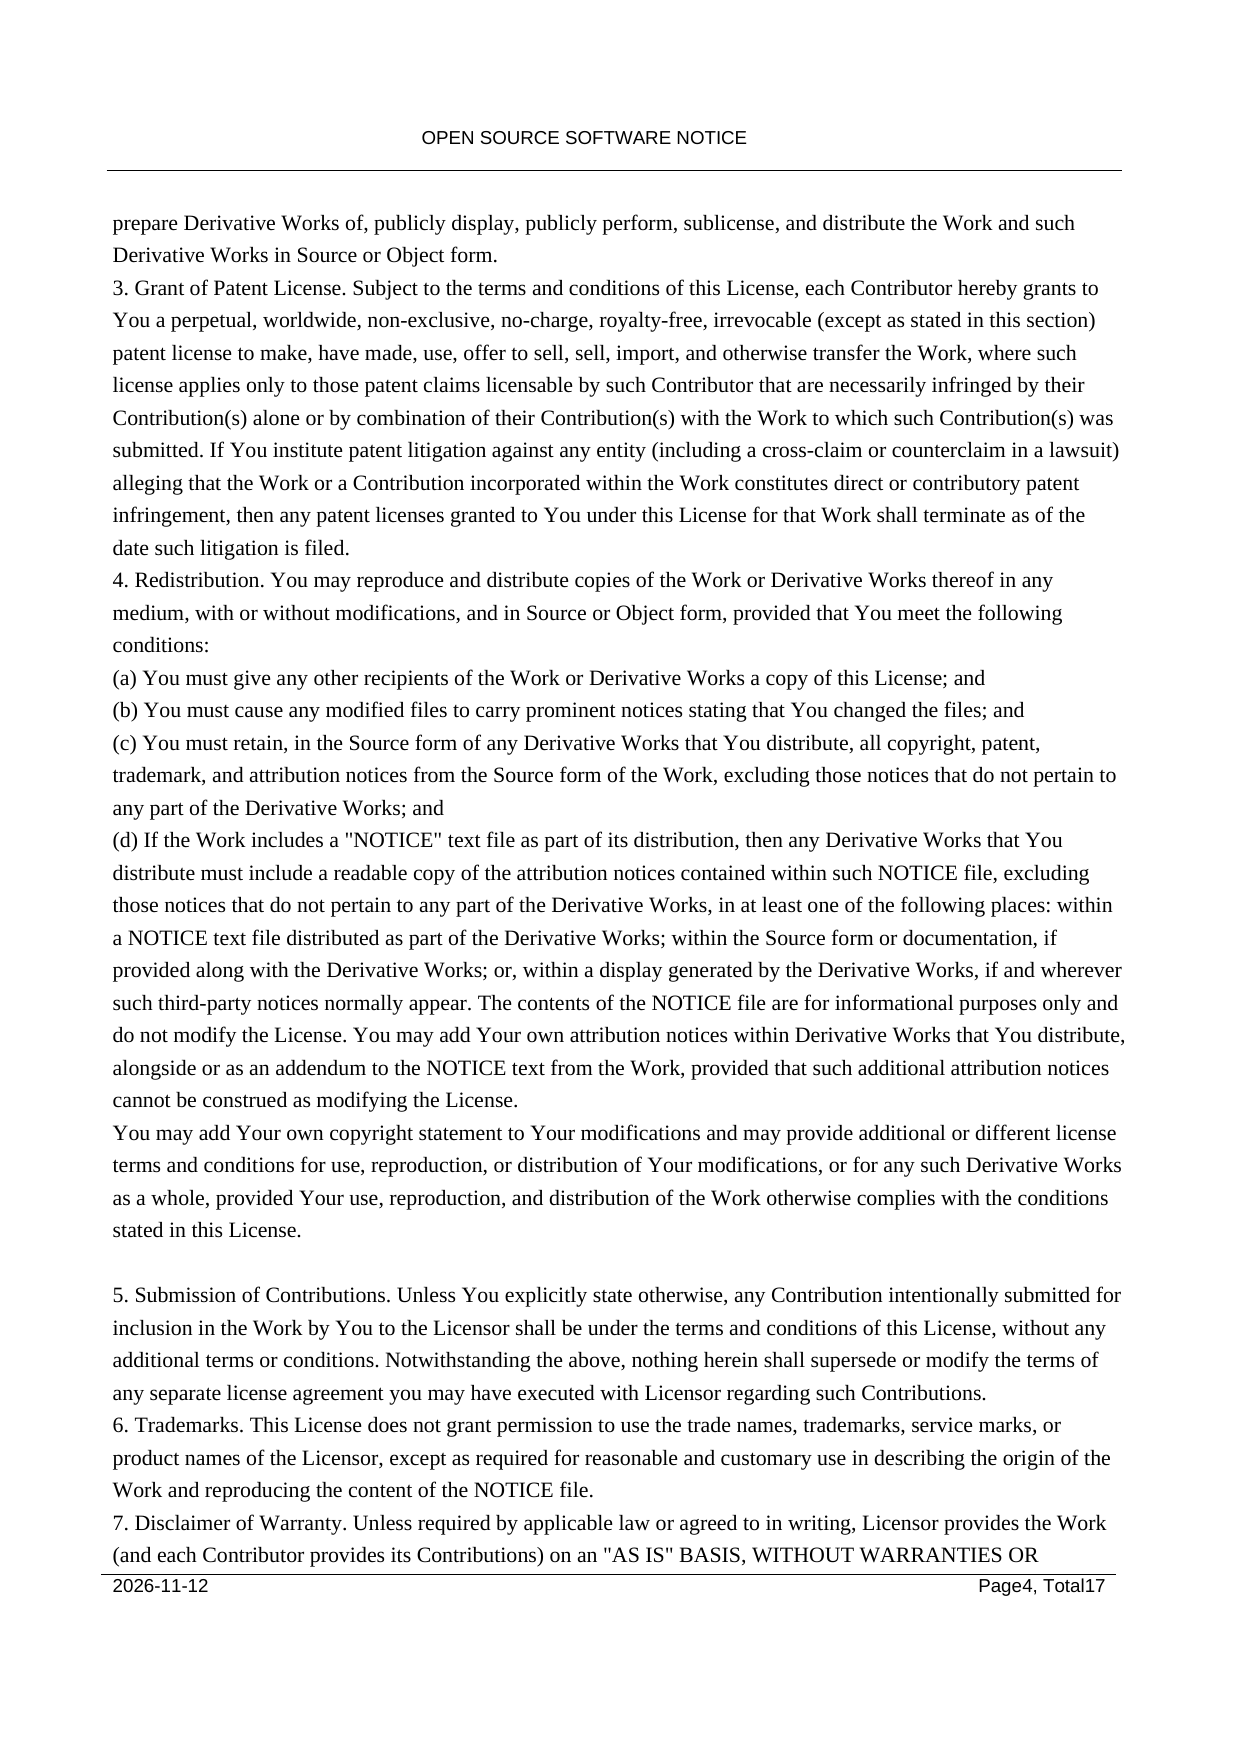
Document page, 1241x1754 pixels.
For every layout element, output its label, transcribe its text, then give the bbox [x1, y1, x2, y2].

text (b) You must cause any modified files to carry prominent notices stating that You changed the files; and [112, 694, 1128, 726]
text (a) You must give any other recipients of the Work or Derivative Works a copy of this License; and [112, 661, 1128, 694]
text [112, 1506, 1128, 1571]
text 6. Trademarks. This License does not grant permission to use the trade names, trademarks, service marks, or product names of the Licensor, except as required for reasonable and customary use in describing the origin of the Work and reproducing the content of the NOTICE file. [112, 1409, 1128, 1506]
text 3. Grant of Patent License. Subject to the terms and conditions of this License, each Contributor hereby grants to You a perpetual, worldwide, non-exclusive, no-charge, royalty-free, irrevocable (except as stated in this section) patent license to make, have made, use, offer to sell, sell, import, and otherwise transfer the Work, where such license applies only to those patent claims licensable by such Contributor that are necessarily infringed by their Contribution(s) alone or by combination of their Contribution(s) with the Work to which such Contribution(s) was submitted. If You institute patent litigation against any entity (including a cross-claim or counterclaim in a lawsuit) alleging that the Work or a Contribution incorporated within the Work constitutes direct or contributory patent infringement, then any patent licenses granted to You under this License for that Work shall terminate as of the date such litigation is filed. [112, 271, 1128, 564]
text You may add Your own copyright statement to Your modifications and may provide additional or different license terms and conditions for use, reproduction, or distribution of Your modifications, or for any such Derivative Works as a whole, provided Your use, reproduction, and distribution of the Work otherwise complies with the conditions stated in this License. [112, 1116, 1128, 1246]
text 5. Submission of Contributions. Unless You explicitly state otherwise, any Contribution intentionally submitted for inclusion in the Work by You to the Licensor shall be under the terms and conditions of this License, without any additional terms or conditions. Notwithstanding the above, nothing herein shall supersede or modify the terms of any separate license agreement you may have executed with Licensor regarding such Contributions. [112, 1279, 1128, 1409]
text (d) If the Work includes a "NOTICE" text file as part of its distribution, then any Derivative Works that You distribute must include a readable copy of the attribution notices contained within such NOTICE file, excluding those notices that do not pertain to any part of the Derivative Works, in at least one of the following places: within a NOTICE text file distributed as part of the Derivative Works; within the Source form or documentation, if provided along with the Derivative Works; or, within a display generated by the Derivative Works, if and wherever such third-party notices normally appear. The contents of the NOTICE file are for informational purposes only and do not modify the License. You may add Your own attribution notices within Derivative Works that You distribute, alongside or as an addendum to the NOTICE text from the Work, provided that such additional attribution notices cannot be construed as modifying the License. [112, 824, 1128, 1116]
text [112, 206, 1128, 271]
text 4. Redistribution. You may reproduce and distribute copies of the Work or Derivative Works thereof in any medium, with or without modifications, and in Source or Object form, provided that You meet the following conditions: [112, 564, 1128, 661]
text (c) You must retain, in the Source form of any Derivative Works that You distribute, all copyright, patent, trademark, and attribution notices from the Source form of the Work, excluding those notices that do not pertain to any part of the Derivative Works; and [112, 726, 1128, 824]
